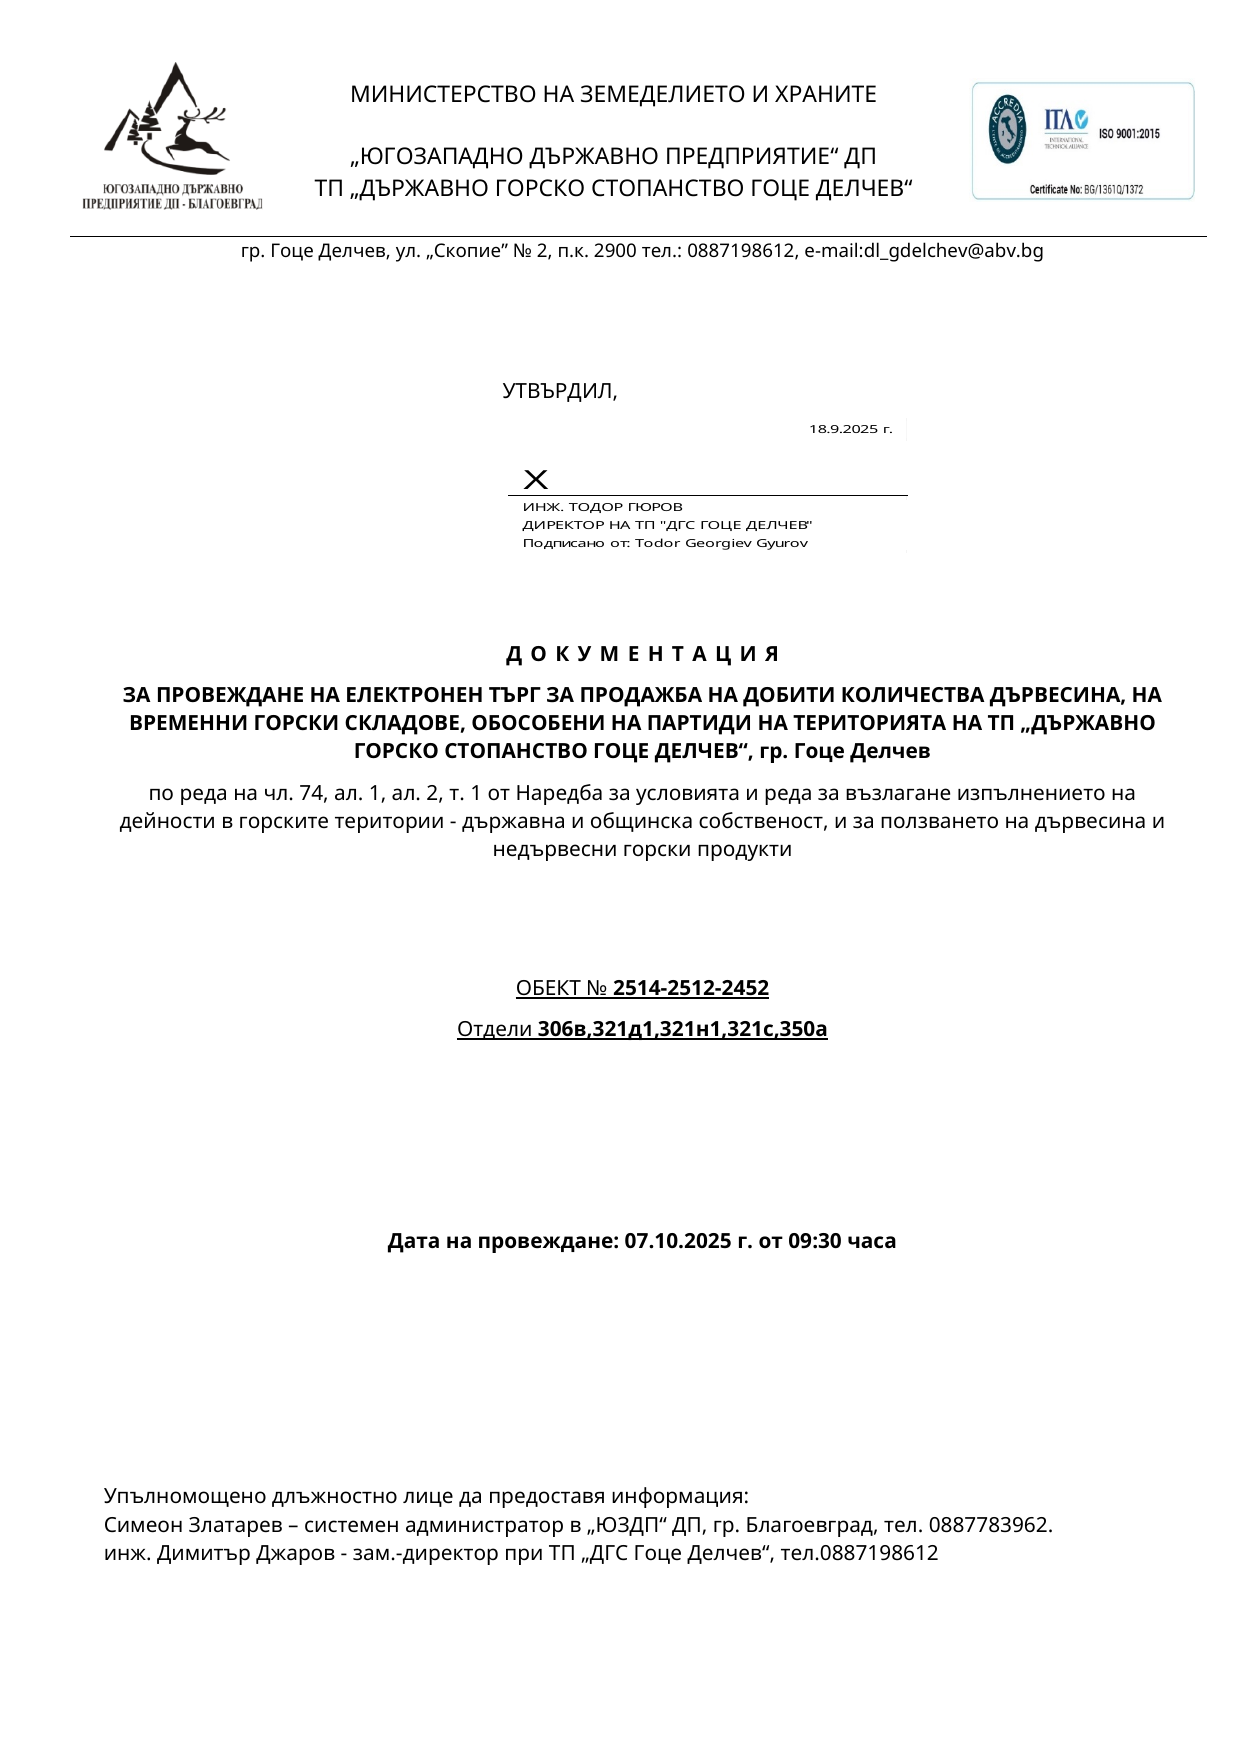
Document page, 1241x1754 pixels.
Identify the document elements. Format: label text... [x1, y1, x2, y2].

text Дата на провеждане: 07.10.2025 г. от 09:30 часа [103, 1226, 1181, 1254]
text гр. Гоце Делчев, ул. „Скопие” № 2, п.к. 2900 тел.: 0887198612, e-mail:dl_gdelchev@abv.bg [103, 237, 1181, 263]
text по реда на чл. 74, ал. 1, ал. 2, т. 1 от Наредба за условията и реда за възлагане изпълнението на дейности в горските територии - държавна и общинска собственост, и за ползването на дървесина и недървесни горски продукти [103, 778, 1181, 863]
text инж. Димитър Джаров - зам.-директор при ТП „ДГС Гоце Делчев“, тел.0887198612 [103, 1538, 1181, 1567]
text ЗА ПРОВЕЖДАНЕ НА ЕЛЕКТРОНЕН ТЪРГ ЗА ПРОДАЖБА НА ДОБИТИ КОЛИЧЕСТВА ДЪРВЕСИНА, НА ВРЕМЕННИ ГОРСКИ СКЛАДОВЕ, ОБОСОБЕНИ НА ПАРТИДИ НА ТЕРИТОРИЯТА НА ТП „ДЪРЖАВНО ГОРСКО СТОПАНСТВО ГОЦЕ ДЕЛЧЕВ“, гр. Гоце Делчев [103, 680, 1181, 765]
text ДОКУМЕНТАЦИЯ [103, 639, 1181, 667]
text Симеон Златарев – системен администратор в „ЮЗДП“ ДП, гр. Благоевград, тел. 0887783962. [103, 1510, 1181, 1538]
text ОБЕКТ № 2514-2512-2452 [103, 973, 1181, 1002]
text Отдели 306в,321д1,321н1,321с,350а [103, 1014, 1181, 1043]
text УТВЪРДИЛ, [103, 377, 1181, 405]
picture [82, 62, 263, 210]
picture [968, 78, 1196, 202]
table_header [70, 44, 270, 236]
table_header МИНИСТЕРСТВО НА ЗЕМЕДЕЛИЕТО И ХРАНИТЕ „ЮГОЗАПАДНО ДЪРЖАВНО ПРЕДПРИЯТИЕ“ ДП ТП „ДЪРЖАВНО ГОРСКО СТОПАНСТВО ГОЦЕ ДЕЛЧЕВ“ [270, 44, 957, 236]
text Упълномощено длъжностно лице да предоставя информация: [103, 1482, 1181, 1510]
table_header [957, 44, 1207, 236]
